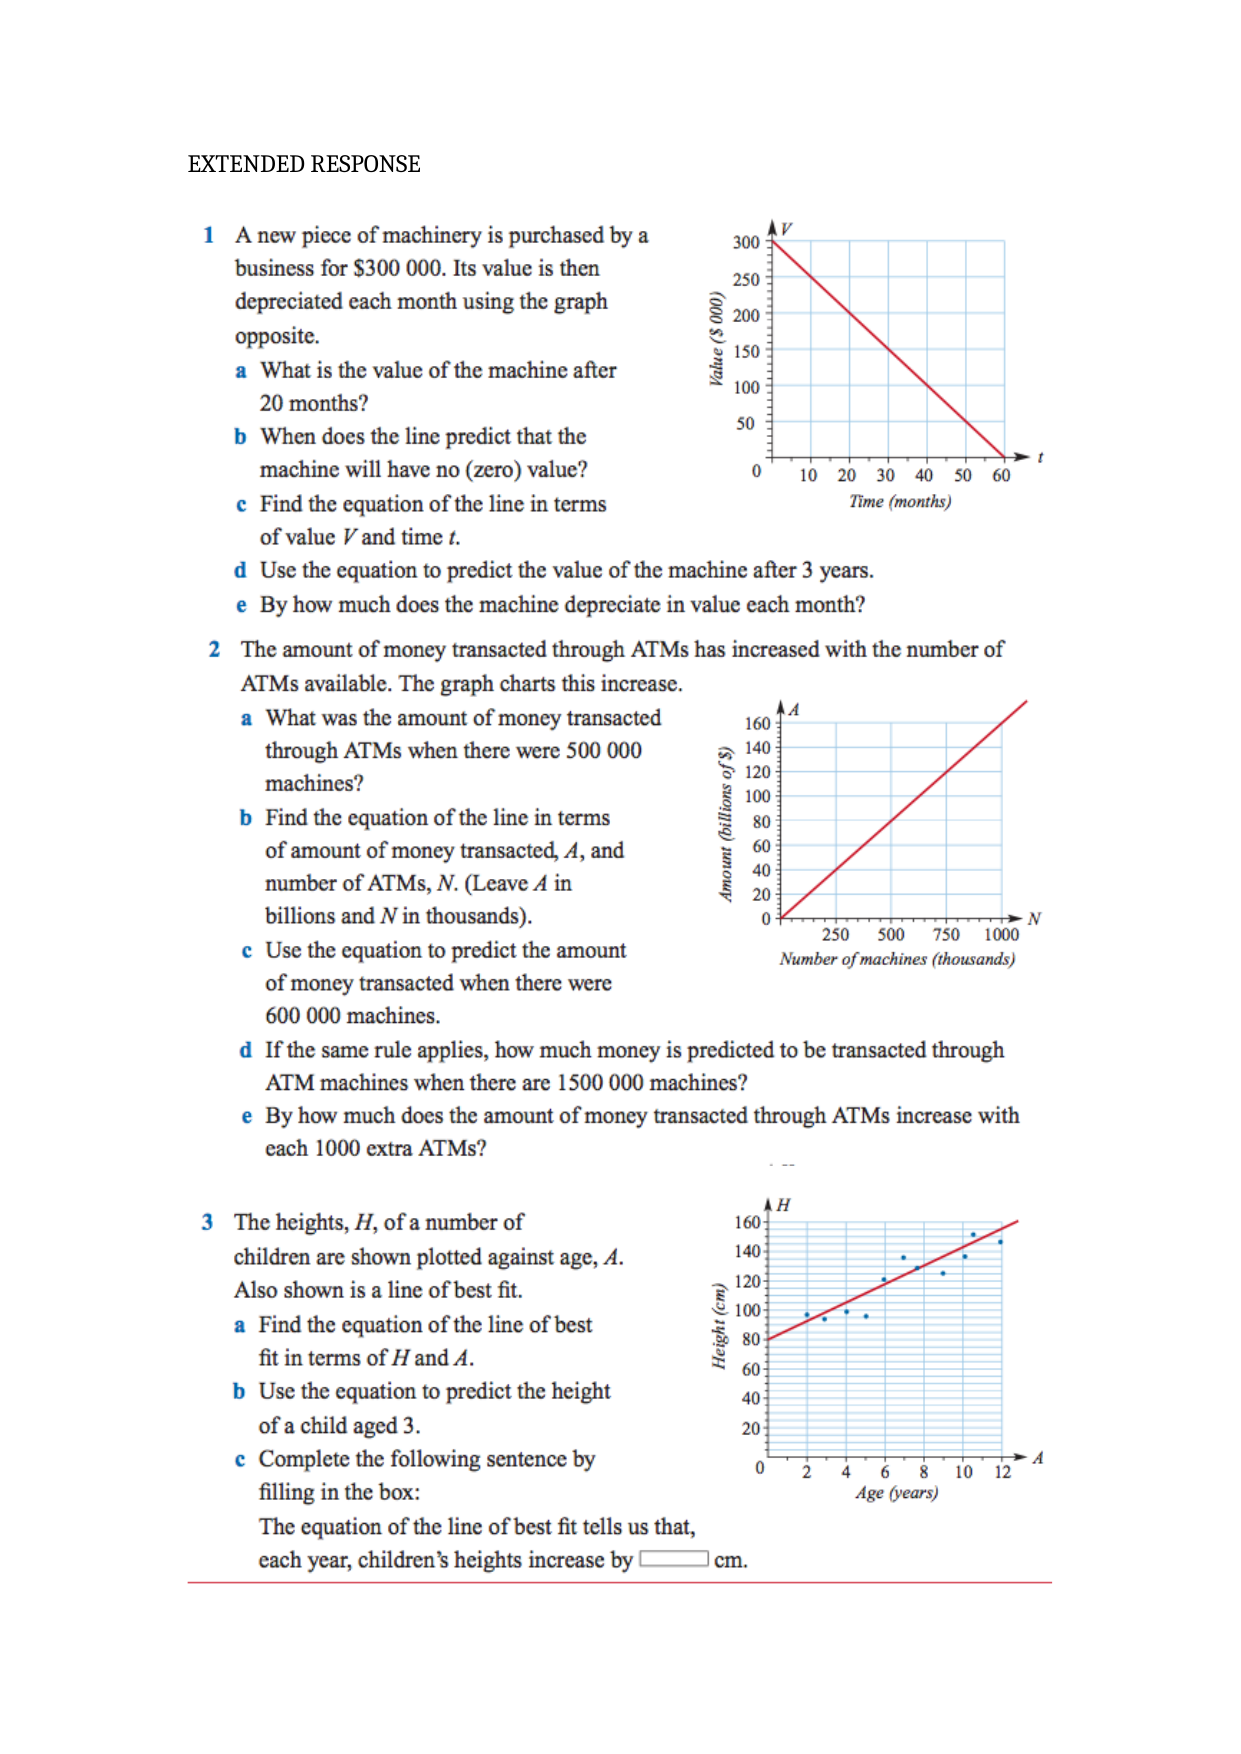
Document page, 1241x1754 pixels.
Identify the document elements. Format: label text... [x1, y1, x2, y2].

text EXTENDED RESPONSE [187, 150, 1053, 179]
picture [187, 1194, 1053, 1585]
picture [187, 207, 1053, 1166]
